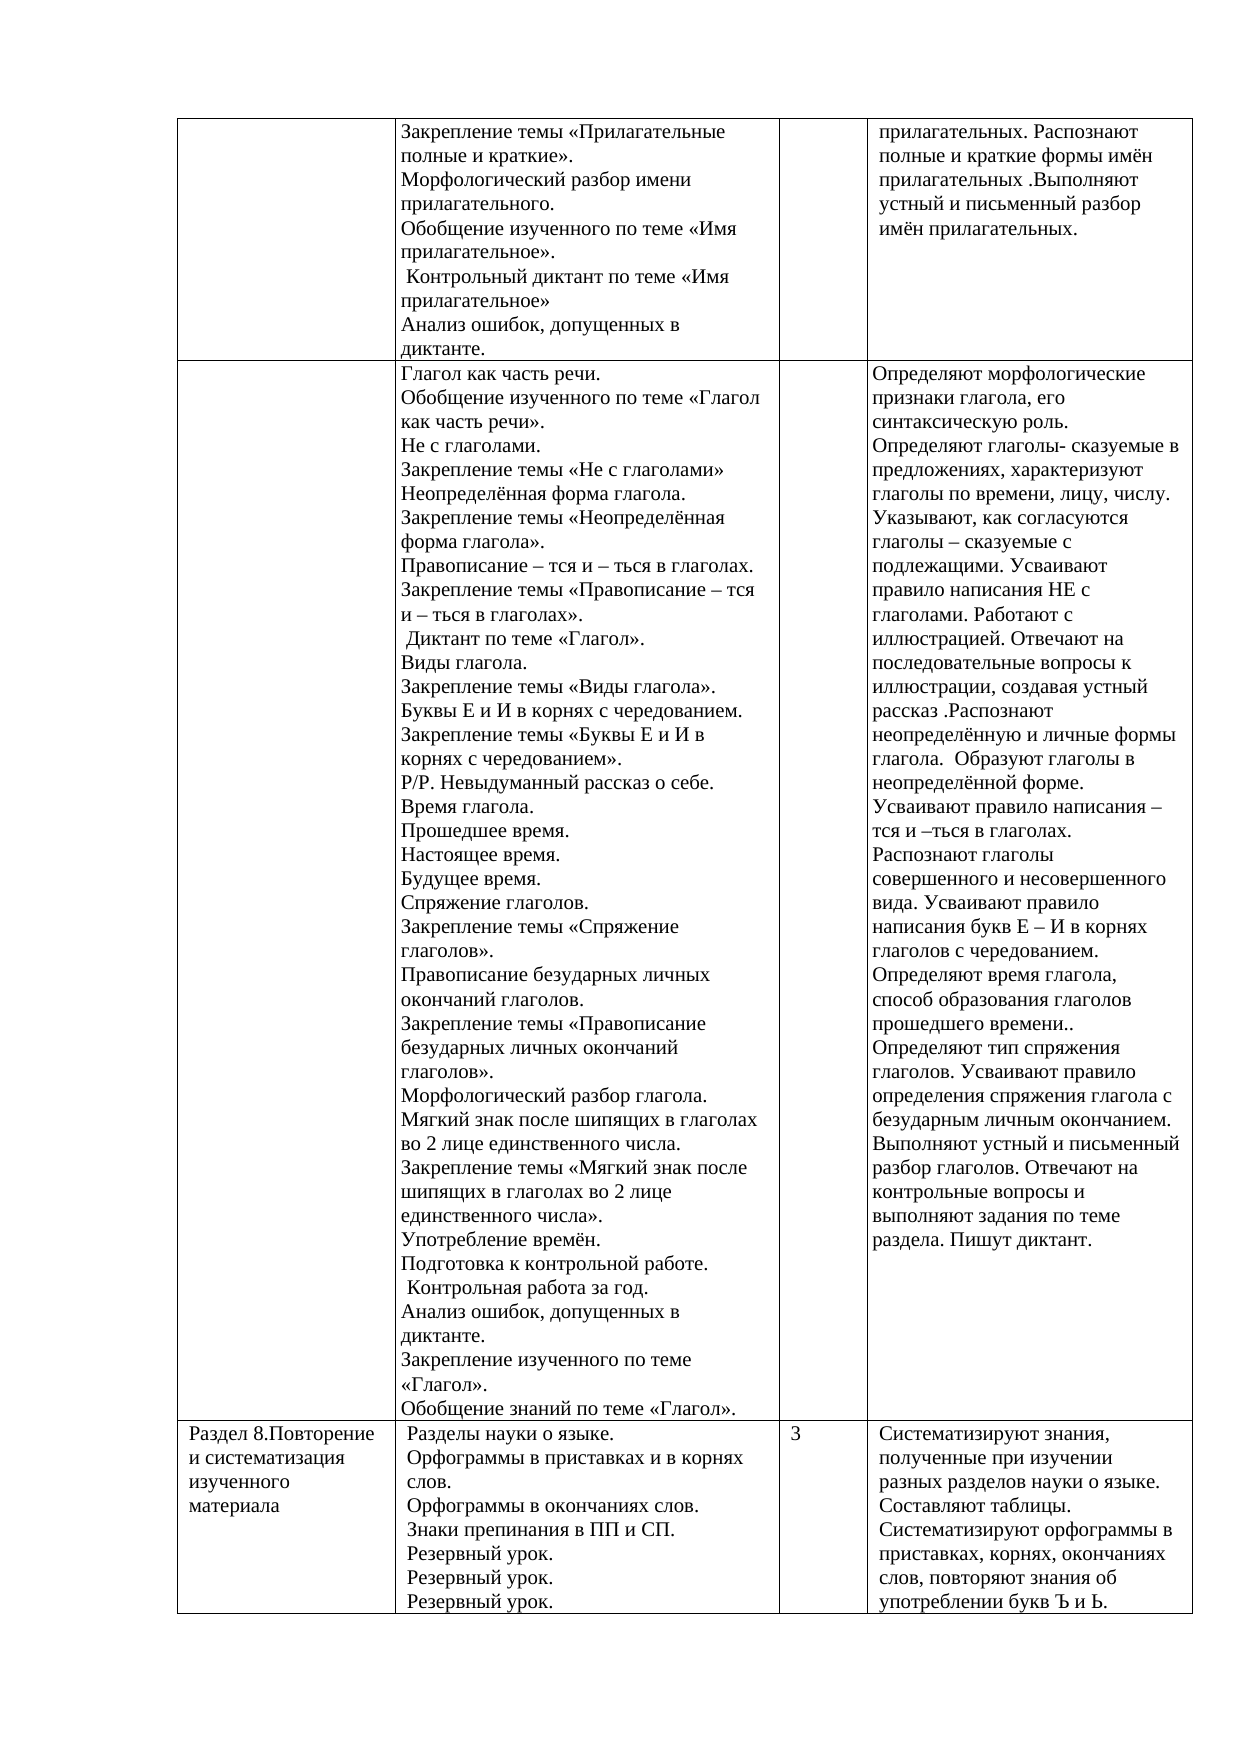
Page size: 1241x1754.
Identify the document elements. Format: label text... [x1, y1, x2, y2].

table_cell [780, 361, 867, 1419]
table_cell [868, 119, 1192, 360]
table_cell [868, 1421, 1192, 1613]
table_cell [396, 1421, 779, 1613]
table_cell [780, 119, 867, 360]
table_cell [178, 361, 395, 1419]
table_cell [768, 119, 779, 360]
table_cell 3 5 [780, 1421, 867, 1613]
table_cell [178, 1421, 395, 1613]
table_cell Определяют морфологические признаки глагола, его синтаксическую роль. Определяют глаголы- сказуемые в предложениях, характеризуют глаголы по времени, лицу, числу. Указывают, как согласуются глаголы – сказуемые с подлежащими. Усваивают правило написания НЕ с глаголами. Работают с иллюстрацией. Отвечают на последовательные вопросы к иллюстрации, создавая устный рассказ .Распознают неопределённую и личные формы глагола. Образуют глаголы в неопределённой форме. Усваивают правило написания –тся и –ться в глаголах. Распознают глаголы совершенного и несовершенного вида. Усваивают правило написания букв Е – И в корнях глаголов с чередованием. Определяют время глагола, способ образования глаголов прошедшего времени.. Определяют тип спряжения глаголов. Усваивают правило определения спряжения глагола с безударным личным окончанием. Выполняют устный и письменный разбор глаголов. Отвечают на контрольные вопросы и выполняют задания по теме раздела. Пишут диктант. [868, 361, 1192, 1419]
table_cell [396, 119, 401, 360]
table_cell [178, 119, 395, 360]
table_cell Глагол как часть речи. Обобщение изученного по теме «Глагол как часть речи». Не с глаголами. Закрепление темы «Не с глаголами» Неопределённая форма глагола. Закрепление темы «Неопределённая форма глагола». Правописание – тся и – ться в глаголах. Закрепление темы «Правописание – тся и – ться в глаголах». Диктант по теме «Глагол». Виды глагола. Закрепление темы «Виды глагола». Буквы Е и И в корнях с чередованием. Закрепление темы «Буквы Е и И в корнях с чередованием». Р/Р. Невыдуманный рассказ о себе. Время глагола. Прошедшее время. Настоящее время. Будущее время. Спряжение глаголов. Закрепление темы «Спряжение глаголов». Правописание безударных личных окончаний глаголов. Закрепление темы «Правописание безударных личных окончаний глаголов». Морфологический разбор глагола. Мягкий знак после шипящих в глаголах во 2 лице единственного числа. Закрепление темы «Мягкий знак после шипящих в глаголах во 2 лице единственного числа». Употребление времён. Подготовка к контрольной работе. Контрольная работа за год. Анализ ошибок, допущенных в диктанте. Закрепление изученного по теме «Глагол». Обобщение знаний по теме «Глагол». [396, 361, 779, 1419]
